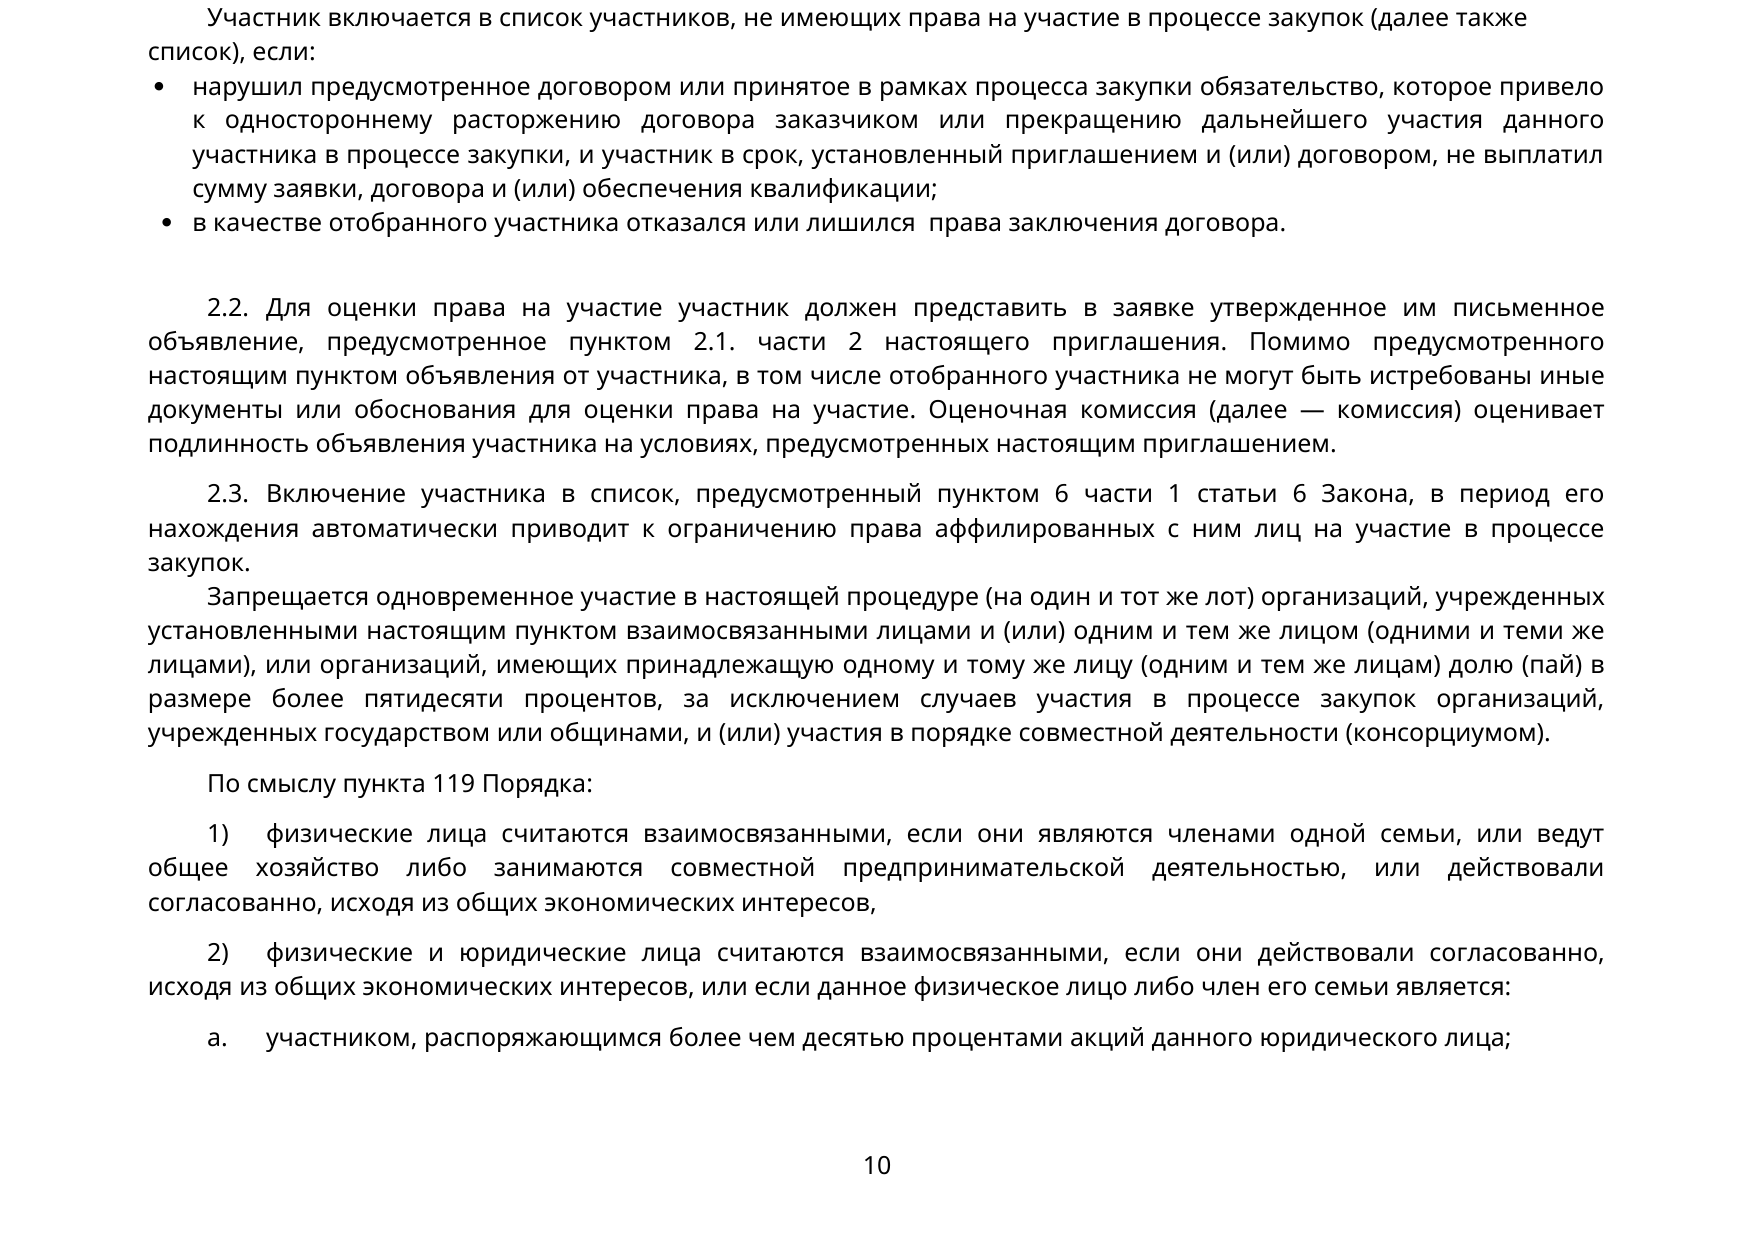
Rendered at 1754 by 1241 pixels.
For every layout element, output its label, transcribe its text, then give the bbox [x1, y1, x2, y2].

text а. участником, распоряжающимся более чем десятью процентами акций данного юридического лица; [148, 1020, 1606, 1054]
list в качестве отобранного участника отказался или лишился права заключения договора. [162, 204, 1606, 238]
list нарушил предусмотренное договором или принятое в рамках процесса закупки обязательство, которое привело к одностороннему расторжению договора заказчиком или прекращению дальнейшего участия данного участника в процессе закупки, и участник в срок, установленный приглашением и (или) договором, не выплатил сумму заявки, договора и (или) обеспечения квалификации; [154, 68, 1606, 204]
text 2.3. Включение участника в список, предусмотренный пунктом 6 части 1 статьи 6 Закона, в период его нахождения автоматически приводит к ограничению права аффилированных с ним лиц на участие в процессе закупок. [148, 476, 1606, 578]
text Запрещается одновременное участие в настоящей процедуре (на один и тот же лот) организаций, учрежденных установленными настоящим пунктом взаимосвязанными лицами и (или) одним и тем же лицом (одними и теми же лицами), или организаций, имеющих принадлежащую одному и тому же лицу (одним и тем же лицам) долю (пай) в размере более пятидесяти процентов, за исключением случаев участия в процессе закупок организаций, учрежденных государством или общинами, и (или) участия в порядке совместной деятельности (консорциумом). [148, 578, 1606, 749]
text 2) физические и юридические лица считаются взаимосвязанными, если они действовали согласованно, исходя из общих экономических интересов, или если данное физическое лицо либо член его семьи является: [148, 935, 1606, 1003]
text По смыслу пункта 119 Порядка: [148, 765, 1606, 799]
text 2.2. Для оценки права на участие участник должен представить в заявке утвержденное им письменное объявление, предусмотренное пунктом 2.1. части 2 настоящего приглашения. Помимо предусмотренного настоящим пунктом объявления от участника, в том числе отобранного участника не могут быть истребованы иные документы или обоснования для оценки права на участие. Оценочная комиссия (далее — комиссия) оценивает подлинность объявления участника на условиях, предусмотренных настоящим приглашением. [148, 289, 1606, 459]
text 1) физические лица считаются взаимосвязанными, если они являются членами одной семьи, или ведут общее хозяйство либо занимаются совместной предпринимательской деятельностью, или действовали согласованно, исходя из общих экономических интересов, [148, 816, 1606, 918]
text Участник включается в список участников, не имеющих права на участие в процессе закупок (далее также список), если: [148, 0, 1606, 68]
